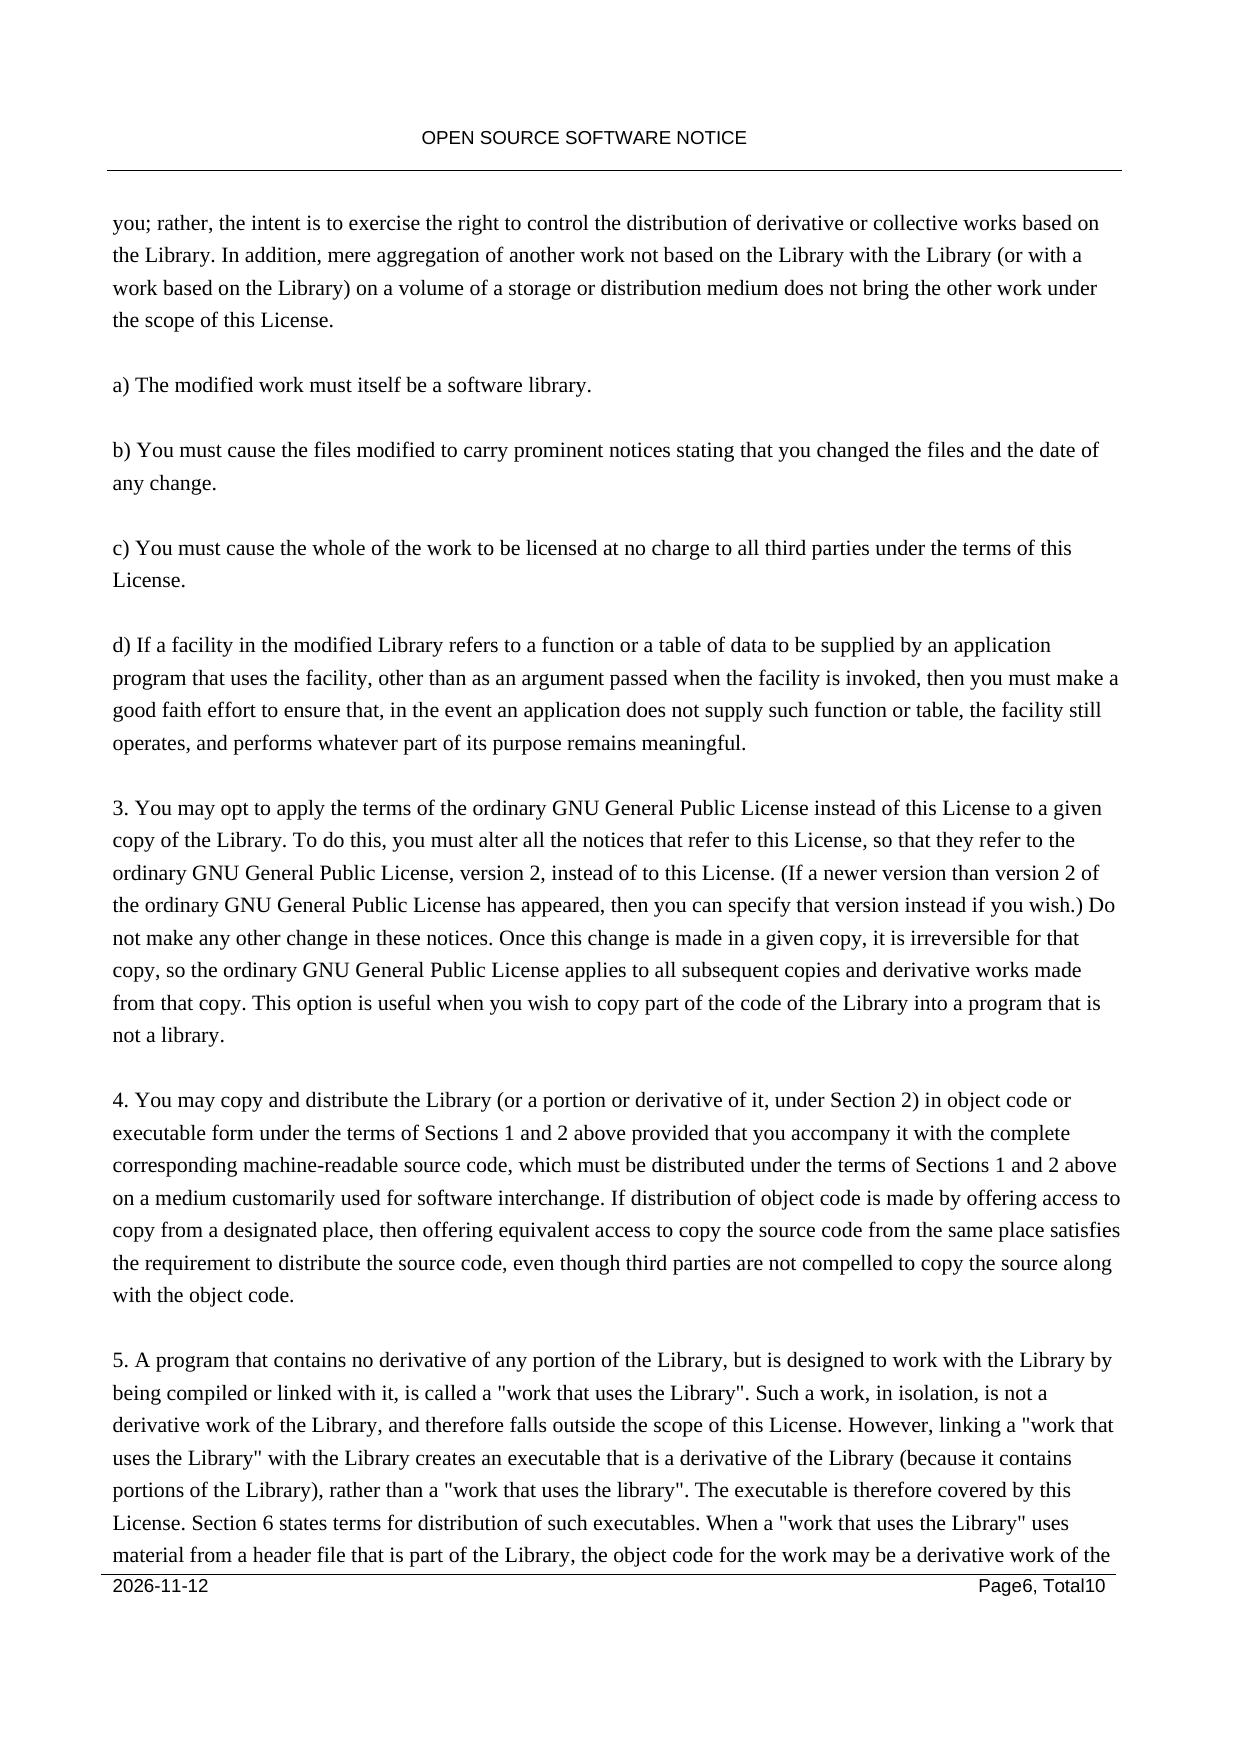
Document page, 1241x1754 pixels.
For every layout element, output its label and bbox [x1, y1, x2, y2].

text [112, 206, 1128, 1571]
